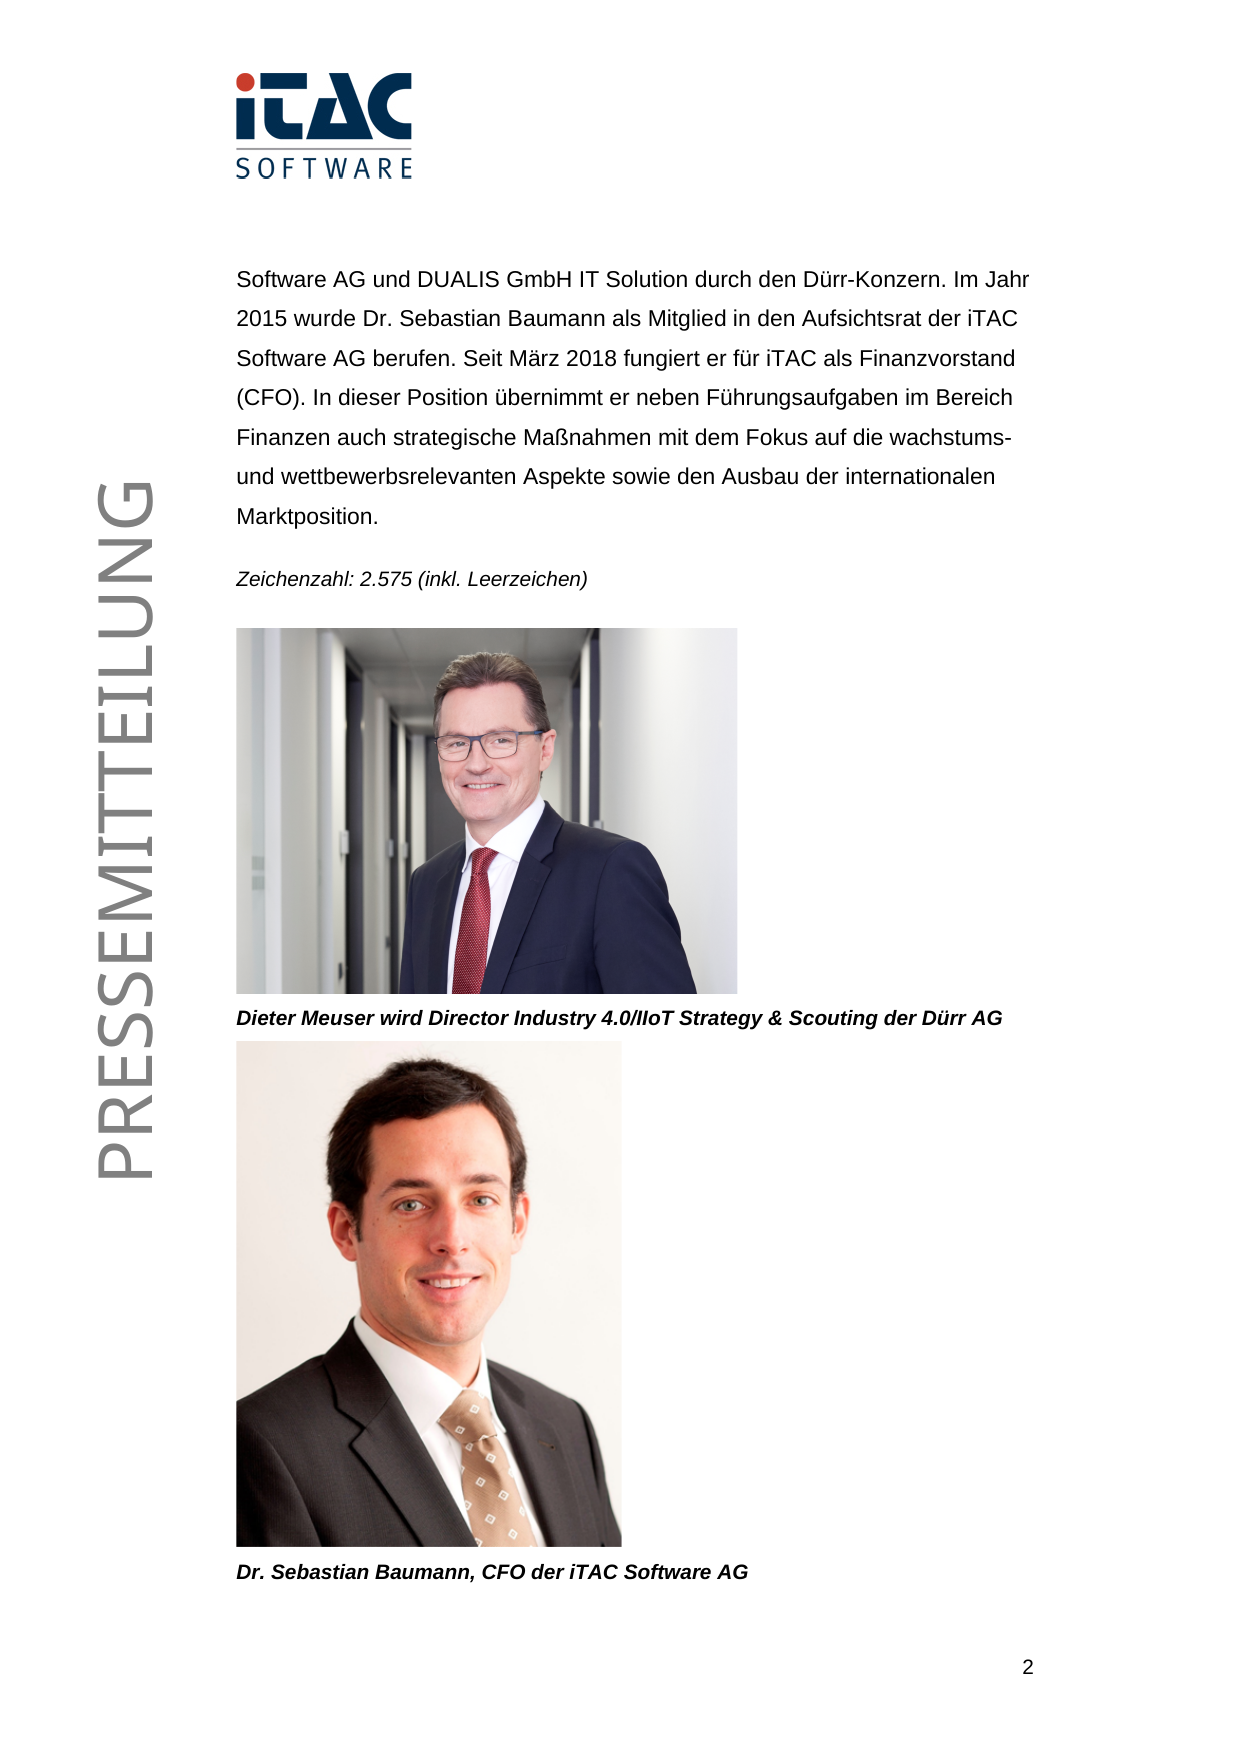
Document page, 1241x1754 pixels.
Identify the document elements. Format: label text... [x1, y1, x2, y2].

text Zeichenzahl: 2.575 (inkl. Leerzeichen) [236, 567, 1034, 591]
text Dieter Meuser wird Director Industry 4.0/IIoT Strategy & Scouting der Dürr AG [236, 1006, 1034, 1029]
picture [236, 628, 738, 994]
picture [236, 1041, 629, 1548]
text Dr. Sebastian Baumann, CFO der iTAC Software AG [236, 1560, 1034, 1584]
picture [236, 73, 412, 179]
